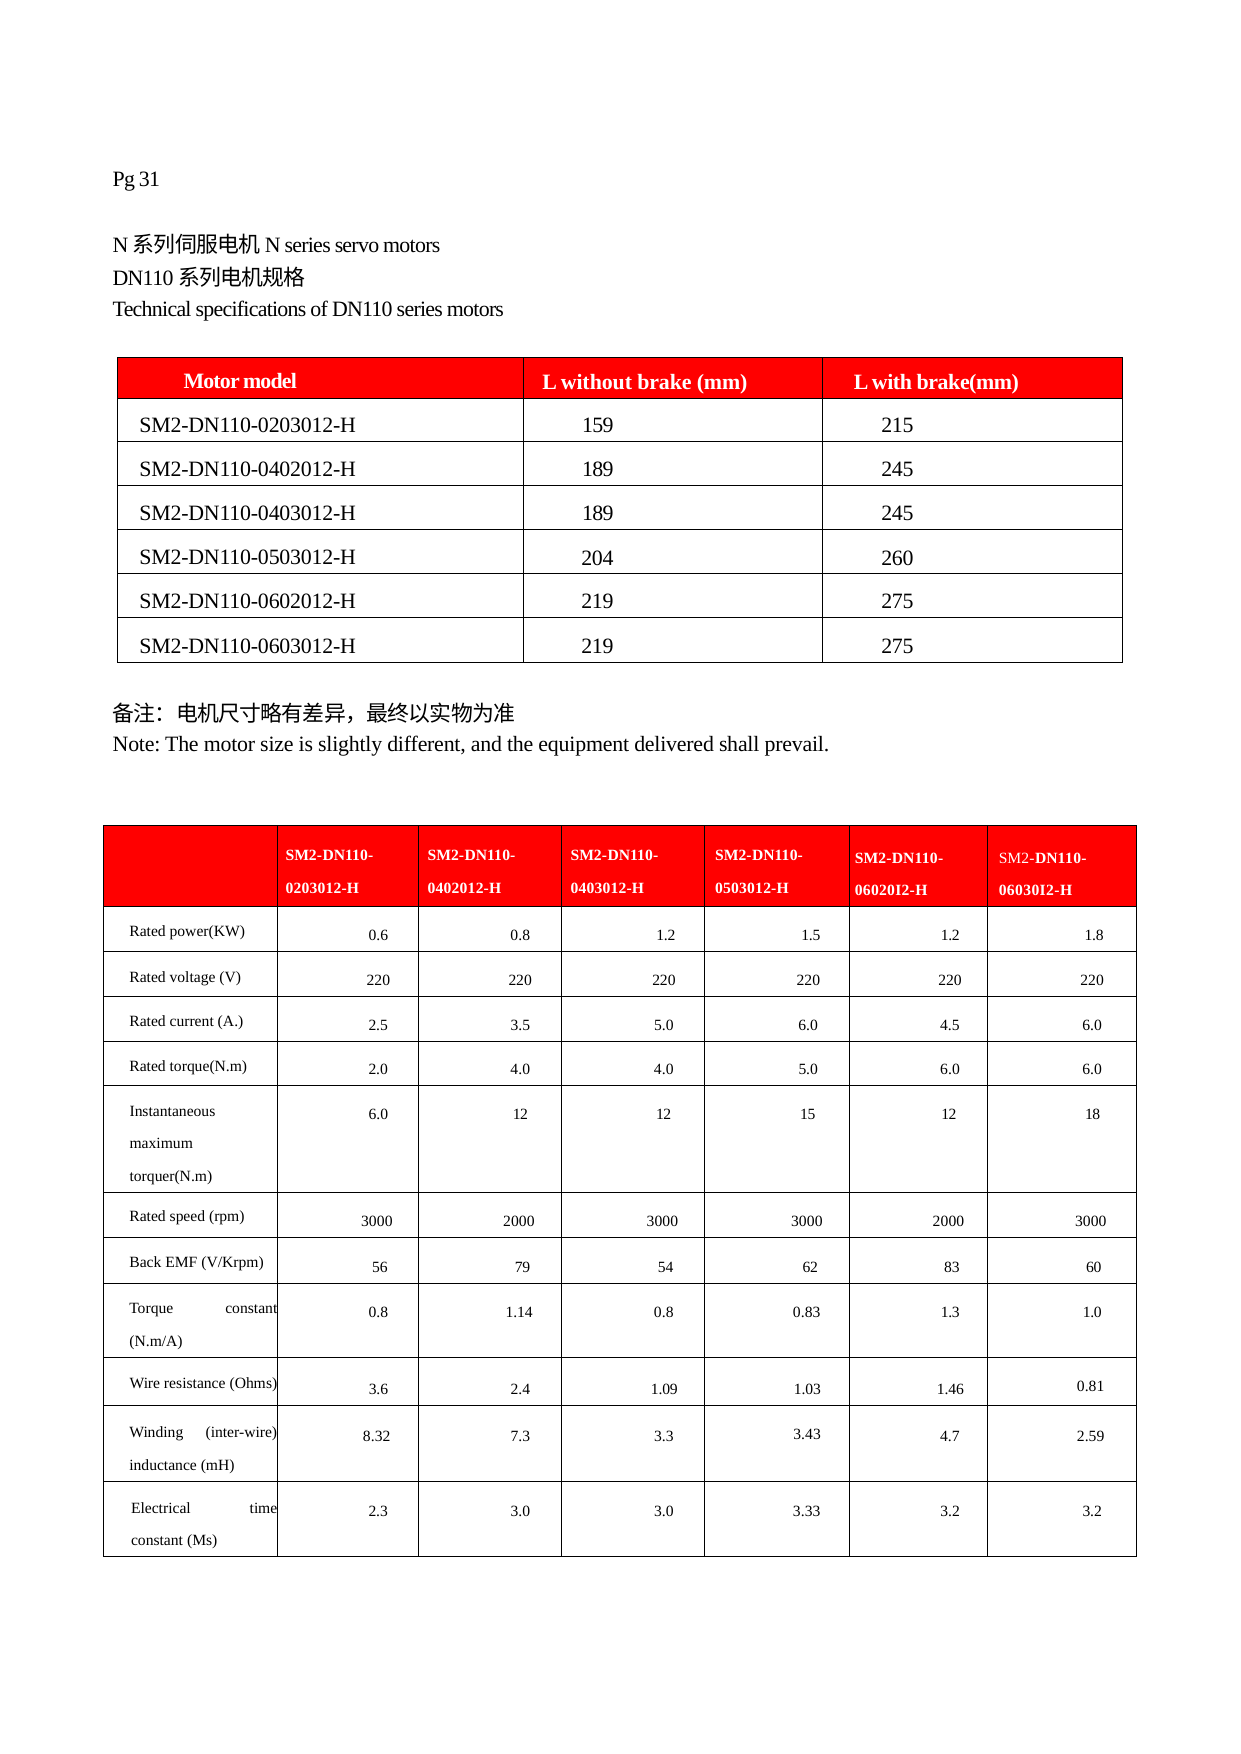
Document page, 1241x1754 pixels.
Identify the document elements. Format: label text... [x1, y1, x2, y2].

table_header SM2-DN110-0203012-H [278, 826, 418, 906]
table_cell 15 [705, 1086, 849, 1192]
table_cell Rated power(KW) [104, 907, 277, 951]
table_cell 6.0 [850, 1042, 987, 1085]
table_header SM2-DN110-0402012-H [419, 826, 561, 906]
table_cell SM2-DN110-0203012-H [118, 399, 523, 441]
table_cell 8.32 [278, 1406, 418, 1481]
table_cell 219 [524, 574, 822, 617]
table_cell Winding (inter-wire) inductance (mH) [104, 1406, 277, 1481]
table_cell 275 [823, 618, 1122, 662]
table_cell 6.0 [988, 997, 1136, 1041]
table_cell 189 [524, 442, 822, 485]
table_cell 1.2 [562, 907, 704, 951]
table_cell 3000 [705, 1193, 849, 1237]
text Pg 31 [112, 162, 1128, 194]
table_cell 5.0 [705, 1042, 849, 1085]
text DN110 系列电机规格 [112, 259, 1128, 292]
table_cell 0.6 [278, 907, 418, 951]
table_cell 220 [988, 952, 1136, 996]
table_cell 0.81 [988, 1358, 1136, 1405]
table_cell 3.3 [562, 1406, 704, 1481]
table_cell 6.0 [988, 1042, 1136, 1085]
text 备注：电机尺寸略有差异，最终以实物为准 [112, 695, 1128, 728]
table_header L with brake(mm) [823, 358, 1122, 398]
table_header SM2-DN110-06030I2-H [988, 826, 1136, 906]
table_cell 189 [524, 486, 822, 529]
table_header SM2-DN110-0503012-H [705, 826, 849, 906]
table_cell 12 [419, 1086, 561, 1192]
table_cell 12 [562, 1086, 704, 1192]
table_cell SM2-DN110-0603012-H [118, 618, 523, 662]
table_cell 245 [823, 486, 1122, 529]
table_cell 219 [524, 618, 822, 662]
table_cell 1.03 [705, 1358, 849, 1405]
table_cell 2.5 [278, 997, 418, 1041]
table_cell 220 [278, 952, 418, 996]
table_cell 1.09 [562, 1358, 704, 1405]
table_cell 3000 [278, 1193, 418, 1237]
table_cell 18 [988, 1086, 1136, 1192]
table_cell 83 [850, 1238, 987, 1283]
text Note: The motor size is slightly different, and the equipment delivered shall prevail. [112, 728, 1128, 760]
table_cell 220 [850, 952, 987, 996]
table_cell 3.2 [850, 1482, 987, 1556]
table_cell 215 [823, 399, 1122, 441]
table_cell 3000 [562, 1193, 704, 1237]
table_cell 260 [823, 530, 1122, 573]
table_cell Rated current (A.) [104, 997, 277, 1041]
table_cell 1.14 [419, 1284, 561, 1357]
table_cell 3000 [988, 1193, 1136, 1237]
table_cell 220 [419, 952, 561, 996]
table_cell 0.83 [705, 1284, 849, 1357]
table_cell 0.8 [562, 1284, 704, 1357]
table_cell Wire resistance (Ohms) [104, 1358, 277, 1405]
text N系列伺服电机 N series servo motors [112, 227, 1128, 259]
text Technical specifications of DN110 series motors [112, 292, 1128, 324]
table_header Motor model [118, 358, 523, 398]
table_cell Rated speed (rpm) [104, 1193, 277, 1237]
table_cell 60 [988, 1238, 1136, 1283]
table_cell 4.0 [562, 1042, 704, 1085]
table_cell 3.33 [705, 1482, 849, 1556]
table_cell 245 [823, 442, 1122, 485]
table_cell Electrical time constant (Ms) [104, 1482, 277, 1556]
table_cell 3.6 [278, 1358, 418, 1405]
table_cell 4.0 [419, 1042, 561, 1085]
table_cell 5.0 [562, 997, 704, 1041]
table_cell 12 [850, 1086, 987, 1192]
table_cell 0.8 [278, 1284, 418, 1357]
table_cell SM2-DN110-0402012-H [118, 442, 523, 485]
table_cell Rated voltage (V) [104, 952, 277, 996]
table_cell 204 [524, 530, 822, 573]
table_cell 1.46 [850, 1358, 987, 1405]
table_header L without brake (mm) [524, 358, 822, 398]
table_cell 79 [419, 1238, 561, 1283]
table_cell SM2-DN110-0403012-H [118, 486, 523, 529]
table_cell 4.5 [850, 997, 987, 1041]
table_cell 6.0 [278, 1086, 418, 1192]
table_cell 2000 [850, 1193, 987, 1237]
table_cell Torque constant (N.m/A) [104, 1284, 277, 1357]
table_cell 3.0 [562, 1482, 704, 1556]
table_cell 2.4 [419, 1358, 561, 1405]
table_cell 275 [823, 574, 1122, 617]
table_cell 56 [278, 1238, 418, 1283]
table_cell 54 [562, 1238, 704, 1283]
table_cell Back EMF (V/Krpm) [104, 1238, 277, 1283]
table_cell 220 [705, 952, 849, 996]
table_cell SM2-DN110-0503012-H [118, 530, 523, 573]
table_cell 1.8 [988, 907, 1136, 951]
table_cell 1.5 [705, 907, 849, 951]
table_header SM2-DN110-0403012-H [562, 826, 704, 906]
table_cell SM2-DN110-0602012-H [118, 574, 523, 617]
table_cell 3.0 [419, 1482, 561, 1556]
table_cell 0.8 [419, 907, 561, 951]
table_cell Instantaneous maximum torquer(N.m) [104, 1086, 277, 1192]
table_cell 1.2 [850, 907, 987, 951]
table_cell 6.0 [705, 997, 849, 1041]
table_cell 4.7 [850, 1406, 987, 1481]
table_cell 62 [705, 1238, 849, 1283]
table_cell 3.5 [419, 997, 561, 1041]
table_cell 3.43 [705, 1406, 849, 1481]
table_cell 1.3 [850, 1284, 987, 1357]
table_cell 7.3 [419, 1406, 561, 1481]
table_cell 3.2 [988, 1482, 1136, 1556]
table_cell 159 [524, 399, 822, 441]
table_cell Rated torque(N.m) [104, 1042, 277, 1085]
table_cell 220 [562, 952, 704, 996]
table_cell 1.0 [988, 1284, 1136, 1357]
table_header SM2-DN110-06020I2-H [850, 826, 987, 906]
table_header [104, 826, 277, 906]
table_cell 2.59 [988, 1406, 1136, 1481]
table_cell 2.0 [278, 1042, 418, 1085]
table_cell 2.3 [278, 1482, 418, 1556]
table_cell 2000 [419, 1193, 561, 1237]
